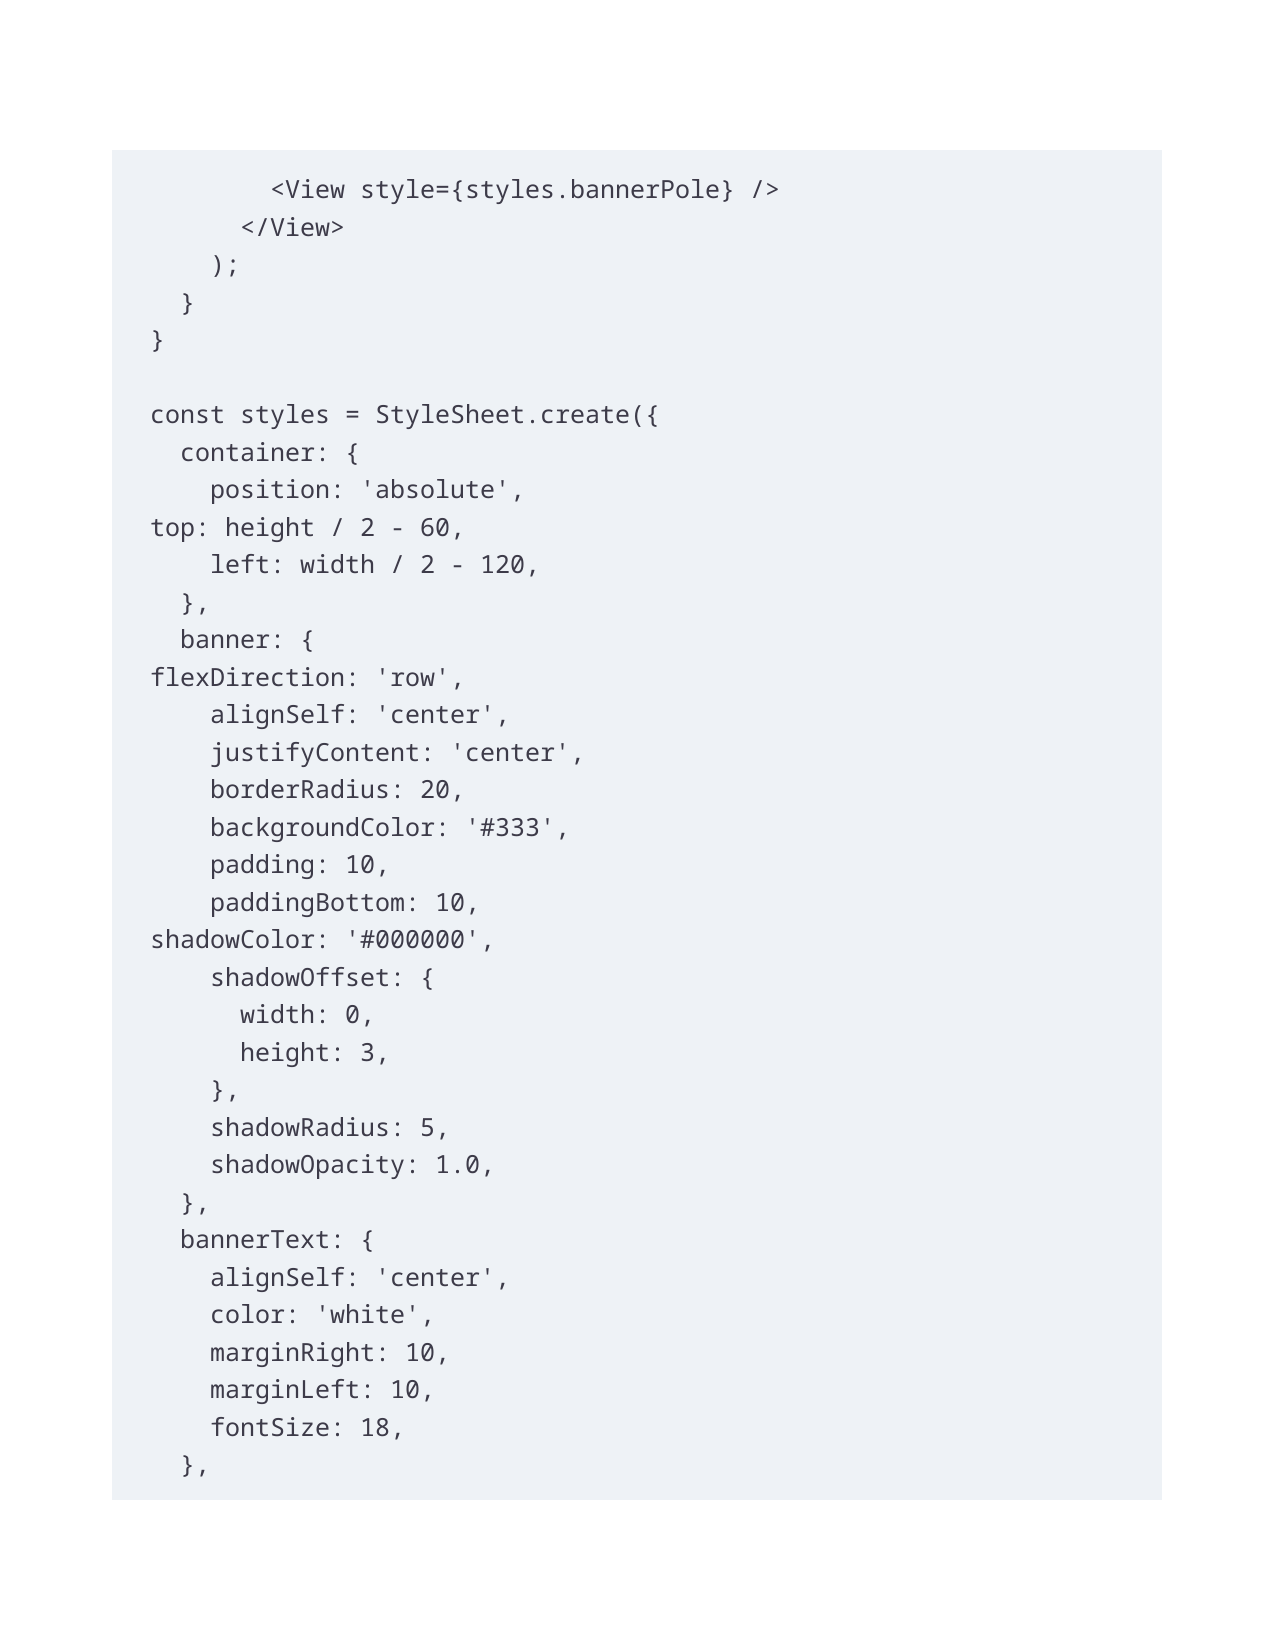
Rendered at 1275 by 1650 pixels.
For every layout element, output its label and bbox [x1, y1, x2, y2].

text [112, 150, 1162, 1500]
